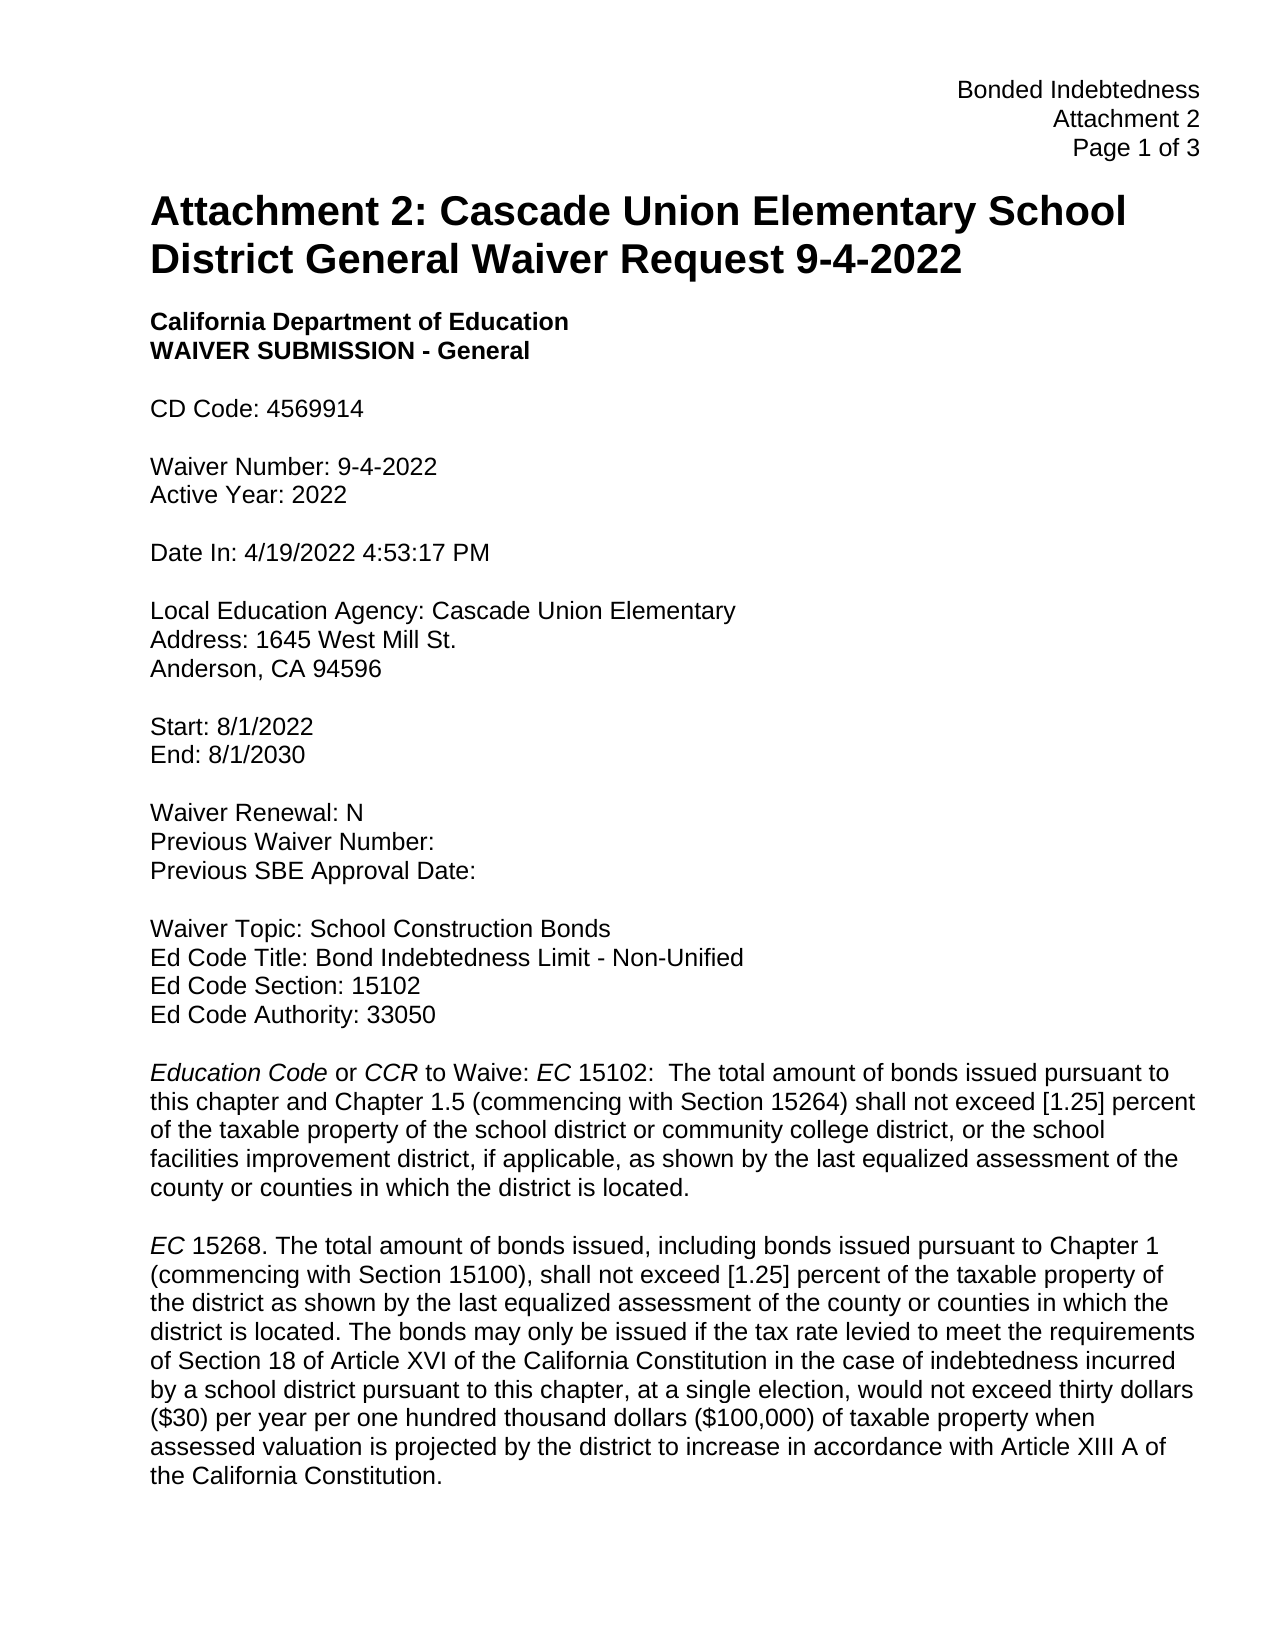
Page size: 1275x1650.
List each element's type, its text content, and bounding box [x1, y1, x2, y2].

text Education Code or CCR to Waive: EC 15102: The total amount of bonds issued pursuant to this chapter and Chapter 1.5 (commencing with Section 15264) shall not exceed [1.25] percent of the taxable property of the school district or community college district, or the school facilities improvement district, if applicable, as shown by the last equalized assessment of the county or counties in which the district is located. [691, 1058, 1200, 1202]
text Local Education Agency: Cascade Union Elementary [150, 596, 1200, 625]
text Previous Waiver Number: [150, 827, 1200, 856]
text Start: 8/1/2022 [150, 712, 1200, 740]
text CD Code: 4569914 [150, 394, 1200, 422]
text Address: 1645 West Mill St. [150, 625, 1200, 654]
text End: 8/1/2030 [150, 740, 1200, 769]
text Previous SBE Approval Date: [150, 856, 1200, 884]
text California Department of Education [150, 307, 1200, 336]
text Anderson, CA 94596 [150, 654, 1200, 682]
text Waiver Topic: School Construction Bonds [150, 914, 1200, 942]
text Ed Code Authority: 33050 [150, 1000, 1200, 1029]
text Ed Code Section: 15102 [150, 971, 1200, 1000]
text Active Year: 2022 [150, 480, 1200, 509]
text WAIVER SUBMISSION - General [150, 336, 1200, 364]
text EC 15268. The total amount of bonds issued, including bonds issued pursuant to Chapter 1 (commencing with Section 15100), shall not exceed [1.25] percent of the taxable property of the district as shown by the last equalized assessment of the county or counties in which the district is located. The bonds may only be issued if the tax rate levied to meet the requirements of Section 18 of Article XVI of the California Constitution in the case of indebtedness incurred by a school district pursuant to this chapter, at a single election, would not exceed thirty dollars ($30) per year per one hundred thousand dollars ($100,000) of taxable property when assessed valuation is projected by the district to increase in accordance with Article XIII A of the California Constitution. [150, 1231, 1200, 1489]
text Waiver Number: 9-4-2022 [150, 452, 1200, 480]
text Date In: 4/19/2022 4:53:17 PM [150, 538, 1200, 567]
text Ed Code Title: Bond Indebtedness Limit - Non-Unified [150, 942, 1200, 971]
text Waiver Renewal: N [150, 798, 1200, 827]
subtitle Attachment 2: Cascade Union Elementary School District General Waiver Request 9-4-2022 [150, 186, 1200, 282]
